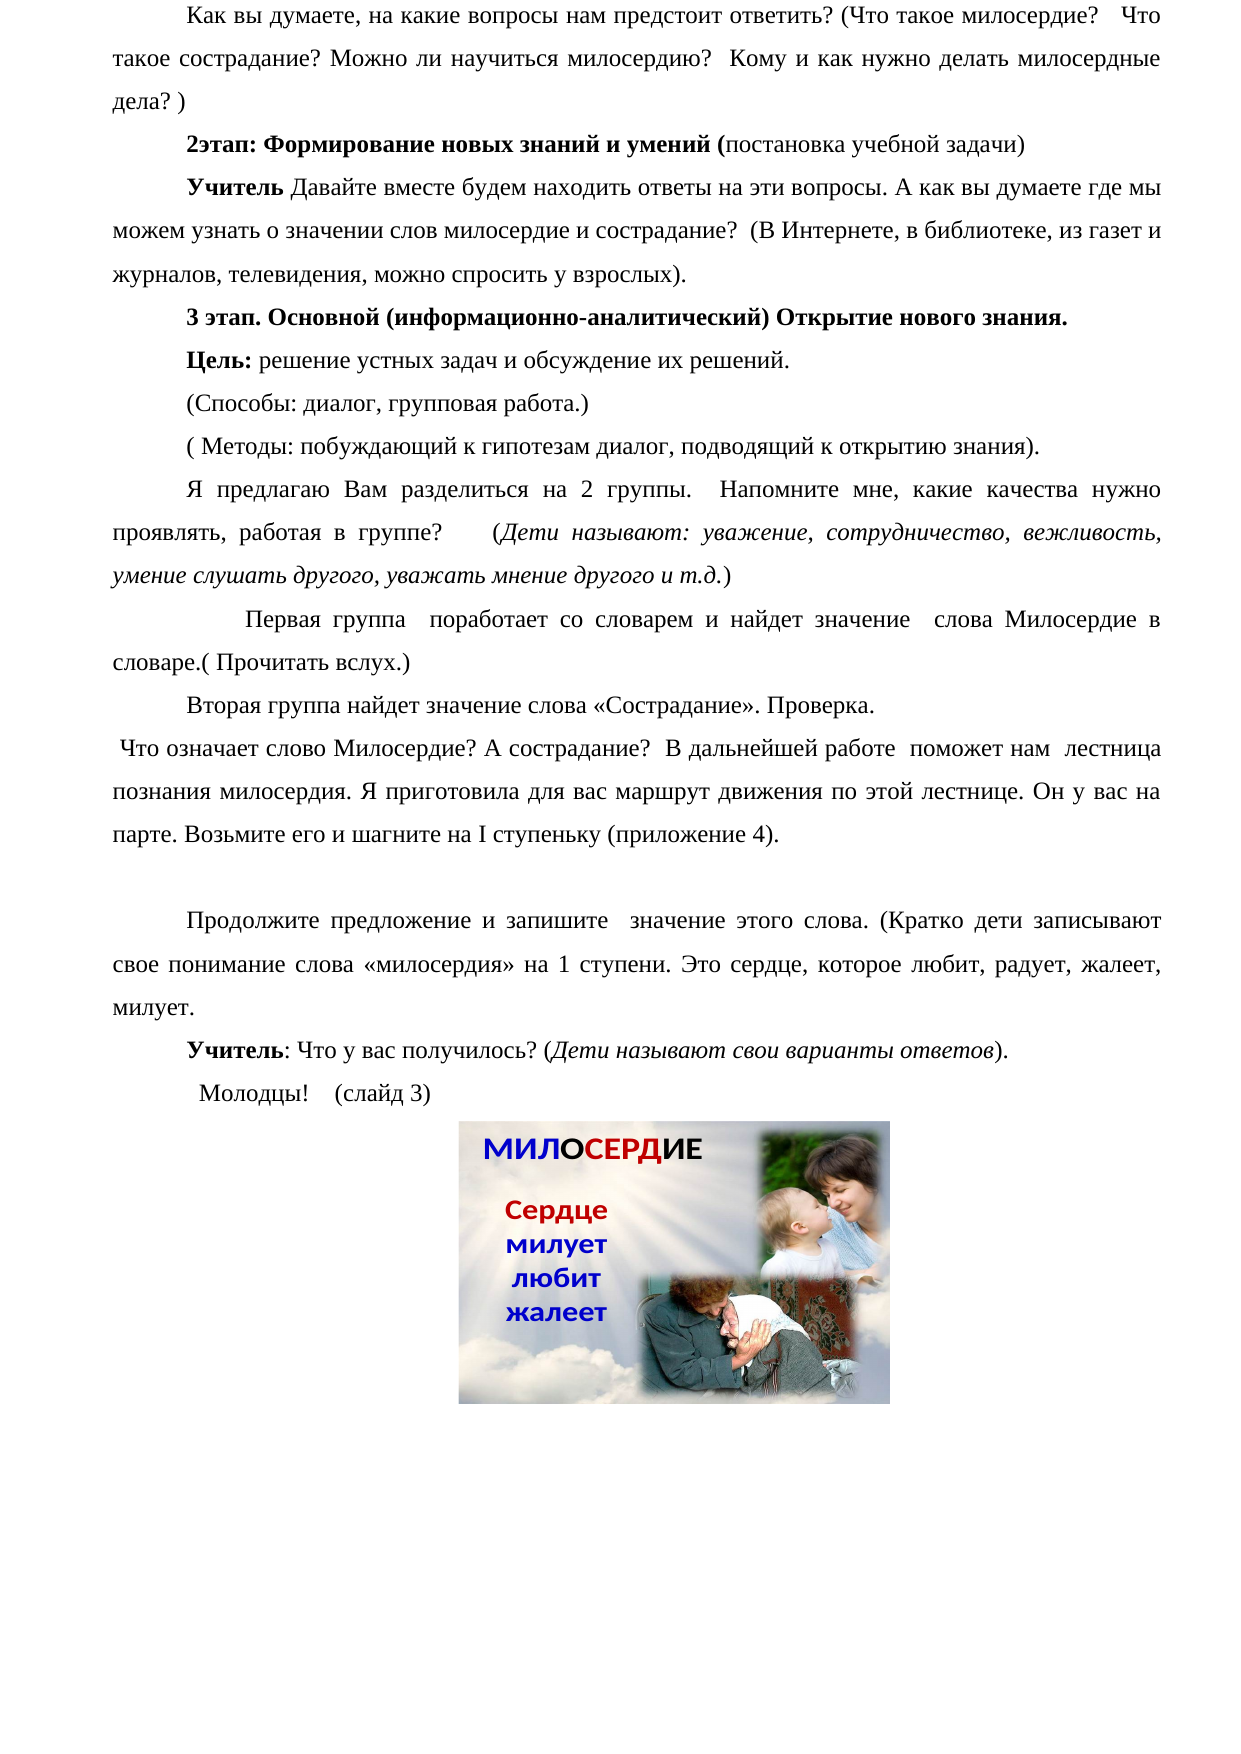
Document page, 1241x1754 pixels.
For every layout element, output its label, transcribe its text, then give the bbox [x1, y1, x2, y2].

text ( Методы: побуждающий к гипотезам диалог, подводящий к открытию знания). [112, 431, 1162, 460]
text 2этап: Формирование новых знаний и умений (постановка учебной задачи) [112, 129, 1162, 158]
text Что означает слово Милосердие? А сострадание? В дальнейшей работе поможет нам лестница познания милосердия. Я приготовила для вас маршрут движения по этой лестнице. Он у вас на парте. Возьмите его и шагните на I ступеньку (приложение 4). [112, 733, 1162, 848]
text Как вы думаете, на какие вопросы нам предстоит ответить? (Что такое милосердие? Что такое сострадание? Можно ли научиться милосердию? Кому и как нужно делать милосердные дела? ) [112, 0, 1162, 115]
text Продолжите предложение и запишите значение этого слова. (Кратко дети записывают свое понимание слова «милосердия» на 1 ступени. Это сердце, которое любит, радует, жалеет, милует. [112, 906, 1162, 1021]
text 3 этап. Основной (информационно-аналитический) Открытие нового знания. [112, 302, 1162, 331]
text Молодцы! (слайд 3) [112, 1078, 1162, 1107]
text Первая группа поработает со словарем и найдет значение слова Милосердие в словаре.( Прочитать вслух.) [112, 604, 1162, 676]
text Учитель: Что у вас получилось? (Дети называют свои варианты ответов). [112, 1035, 1162, 1064]
text (Способы: диалог, групповая работа.) [112, 388, 1162, 417]
text Учитель Давайте вместе будем находить ответы на эти вопросы. А как вы думаете где мы можем узнать о значении слов милосердие и сострадание? (В Интернете, в библиотеке, из газет и журналов, телевидения, можно спросить у взрослых). [112, 172, 1162, 287]
text Цель: решение устных задач и обсуждение их решений. [112, 345, 1162, 374]
text Вторая группа найдет значение слова «Сострадание». Проверка. [112, 690, 1162, 719]
text Я предлагаю Вам разделиться на 2 группы. Напомните мне, какие качества нужно проявлять, работая в группе? (Дети называют: уважение, сотрудничество, вежливость, умение слушать другого, уважать мнение другого и т.д.) [112, 474, 1162, 589]
